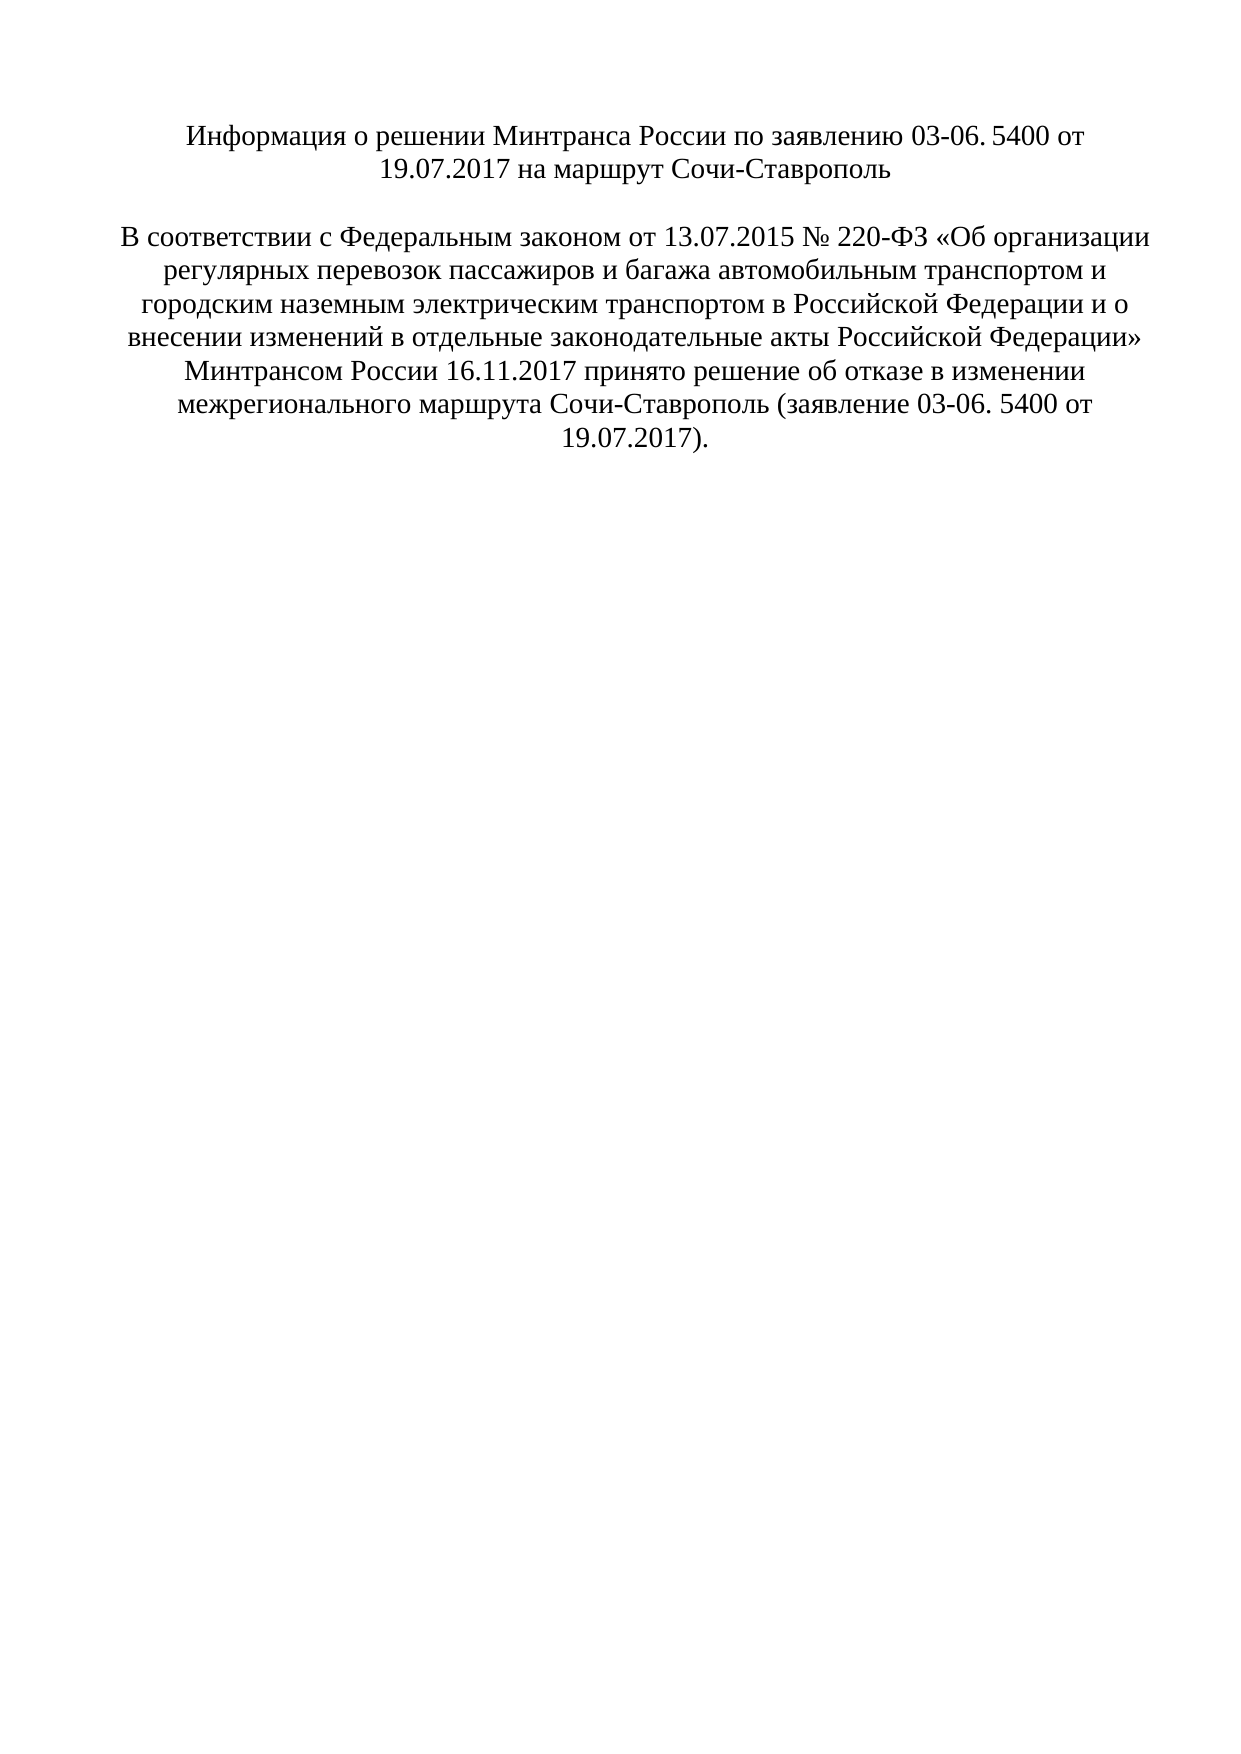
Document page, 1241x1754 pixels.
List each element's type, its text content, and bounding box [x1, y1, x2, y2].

text Информация о решении Минтранса России по заявлению 03-06. 5400 от 19.07.2017 на маршрут Сочи-Ставрополь [118, 118, 1152, 185]
text В соответствии с Федеральным законом от 13.07.2015 № 220-ФЗ «Об организации регулярных перевозок пассажиров и багажа автомобильным транспортом и городским наземным электрическим транспортом в Российской Федерации и о внесении изменений в отдельные законодательные акты Российской Федерации» Минтрансом России 16.11.2017 принято решение об отказе в изменении межрегионального маршрута Сочи-Ставрополь (заявление 03-06. 5400 от 19.07.2017). [118, 219, 1152, 453]
